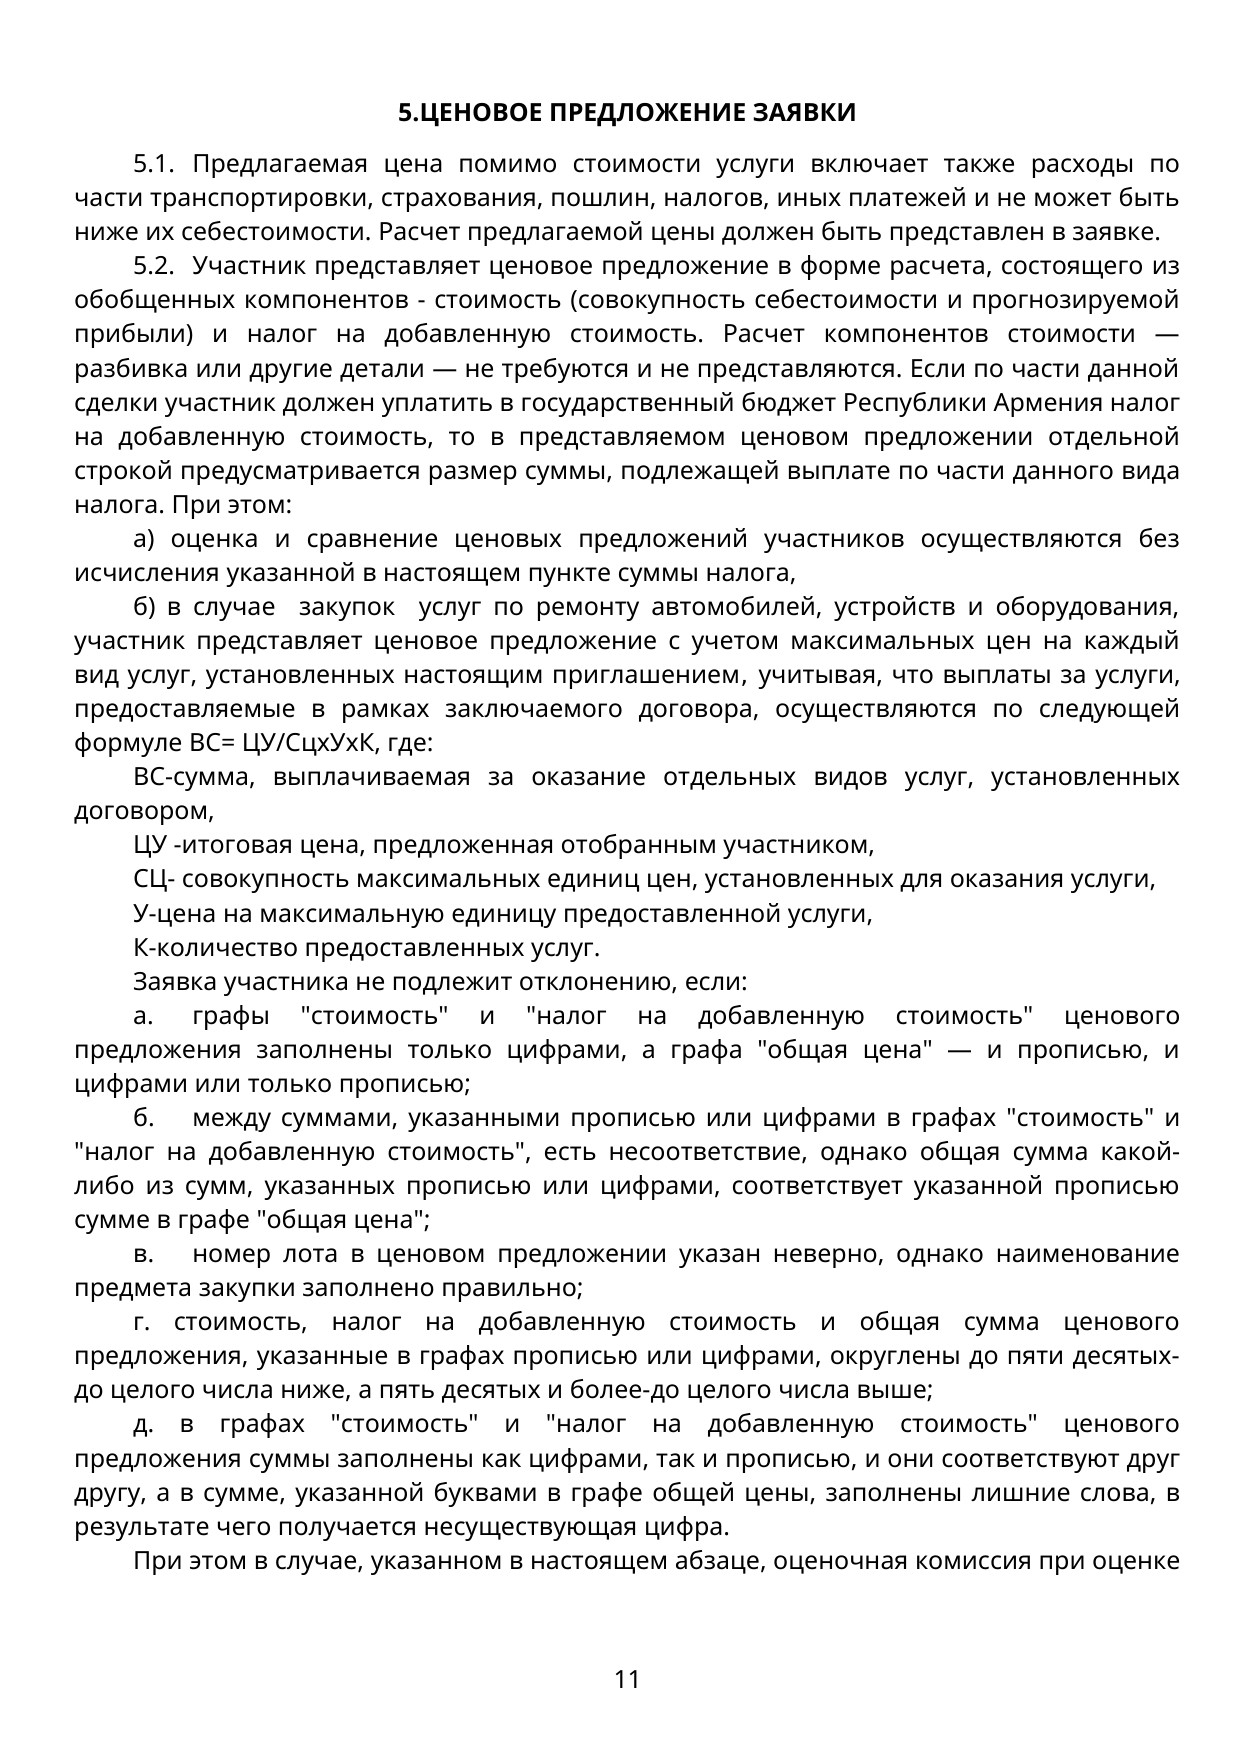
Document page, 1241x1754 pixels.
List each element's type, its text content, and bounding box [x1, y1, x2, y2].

text а. графы "стоимость" и "налог на добавленную стоимость" ценового предложения заполнены только цифрами, а графа "общая цена" — и прописью, и цифрами или только прописью; [74, 997, 1181, 1099]
text в. номер лота в ценовом предложении указан неверно, однако наименование предмета закупки заполнено правильно; [74, 1236, 1181, 1304]
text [74, 1542, 1181, 1576]
text Заявка участника не подлежит отклонению, если: [74, 963, 1181, 997]
text У-цена на максимальную единицу предоставленной услуги, [74, 895, 1181, 929]
text К-количество предоставленных услуг. [74, 929, 1181, 963]
text ЦУ -итоговая цена, предложенная отобранным участником, [74, 827, 1181, 861]
text б. между суммами, указанными прописью или цифрами в графах "стоимость" и "налог на добавленную стоимость", есть несоответствие, однако общая сумма какой-либо из сумм, указанных прописью или цифрами, соответствует указанной прописью сумме в графе "общая цена"; [74, 1099, 1181, 1236]
text а) оценка и сравнение ценовых предложений участников осуществляются без исчисления указанной в настоящем пункте суммы налога, [74, 521, 1181, 589]
text 5.1. Предлагаемая цена помимо стоимости услуги включает также расходы по части транспортировки, страхования, пошлин, налогов, иных платежей и не может быть ниже их себестоимости. Расчет предлагаемой цены должен быть представлен в заявке. [74, 146, 1181, 248]
text 5.ЦЕНОВОЕ ПРЕДЛОЖЕНИЕ ЗАЯВКИ [74, 95, 1181, 129]
text б) в случае закупок услуг по ремонту автомобилей, устройств и оборудования, участник представляет ценовое предложение с учетом максимальных цен на каждый вид услуг, установленных настоящим приглашением, учитывая, что выплаты за услуги, предоставляемые в рамках заключаемого договора, осуществляются по следующей формуле ВС= ЦУ/СцxУxК, где: [74, 589, 1181, 759]
text д. в графах "стоимость" и "налог на добавленную стоимость" ценового предложения суммы заполнены как цифрами, так и прописью, и они соответствуют друг другу, а в сумме, указанной буквами в графе общей цены, заполнены лишние слова, в результате чего получается несуществующая цифра. [74, 1406, 1181, 1542]
text СЦ- совокупность максимальных единиц цен, установленных для оказания услуги, [74, 861, 1181, 895]
text ВС-сумма, выплачиваемая за оказание отдельных видов услуг, установленных договором, [74, 759, 1181, 827]
text 5.2. Участник представляет ценовое предложение в форме расчета, состоящего из обобщенных компонентов - стоимость (совокупность себестоимости и прогнозируемой прибыли) и налог на добавленную стоимость. Расчет компонентов стоимости — разбивка или другие детали — не требуются и не представляются. Если по части данной сделки участник должен уплатить в государственный бюджет Республики Армения налог на добавленную стоимость, то в представляемом ценовом предложении отдельной строкой предусматривается размер суммы, подлежащей выплате по части данного вида налога. При этом: [74, 248, 1181, 521]
text г. стоимость, налог на добавленную стоимость и общая сумма ценового предложения, указанные в графах прописью или цифрами, округлены до пяти десятых-до целого числа ниже, а пять десятых и более-до целого числа выше; [74, 1304, 1181, 1406]
